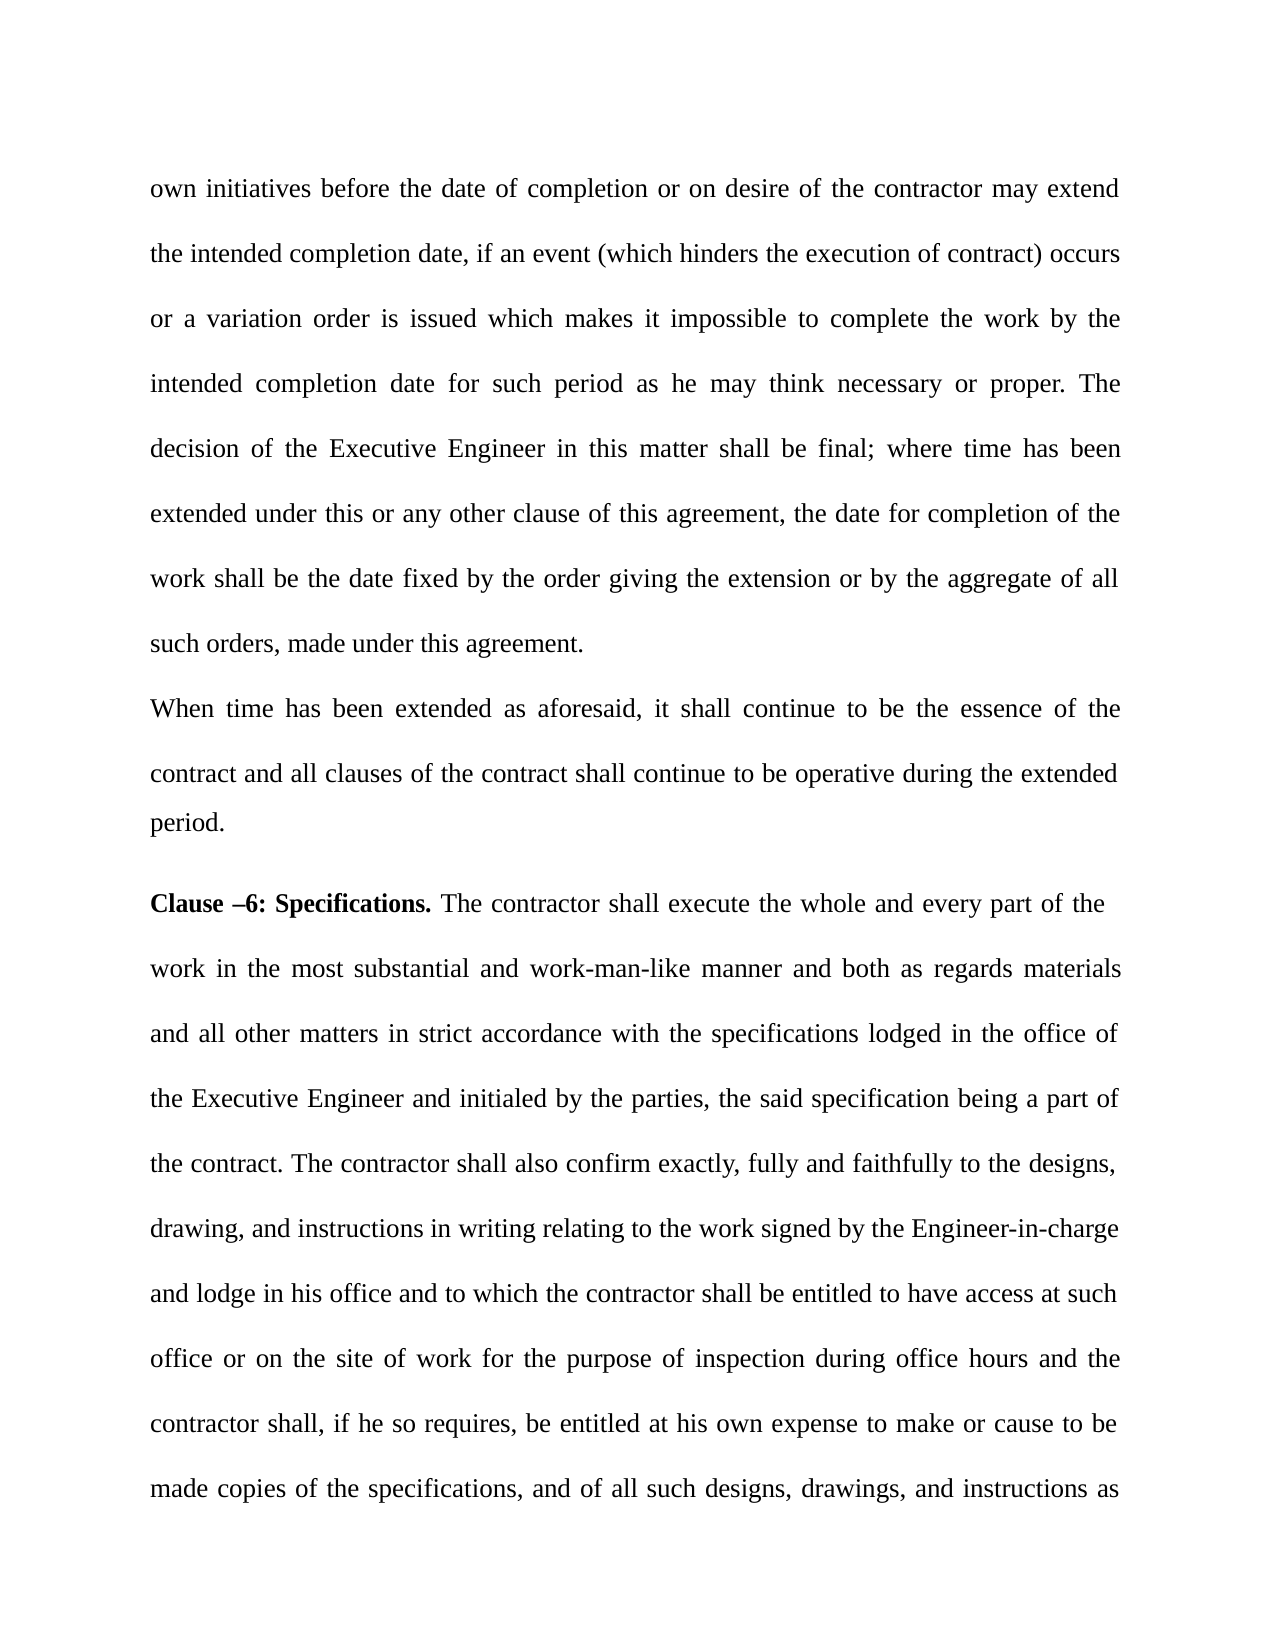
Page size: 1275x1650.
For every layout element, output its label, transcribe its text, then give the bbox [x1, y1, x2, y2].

text decision of the Executive Engineer in this matter shall be final; where time has been [150, 415, 1169, 480]
text the Executive Engineer and initialed by the parties, the said specification being a part of [150, 1065, 1169, 1130]
text and lodge in his office and to which the contractor shall be entitled to have access at such [150, 1260, 1169, 1325]
text or a variation order is issued which makes it impossible to complete the work by the [150, 285, 1169, 350]
text work in the most substantial and work-man-like manner and both as regards materials [150, 935, 1169, 1000]
text office or on the site of work for the purpose of inspection during office hours and the [150, 1325, 1169, 1390]
text Clause –6: Specifications. The contractor shall execute the whole and every part of the [150, 870, 1169, 935]
text contract and all clauses of the contract shall continue to be operative during the extended [150, 740, 1169, 805]
text When time has been extended as aforesaid, it shall continue to be the essence of the [150, 675, 1169, 740]
text own initiatives before the date of completion or on desire of the contractor may extend [150, 155, 1169, 220]
text extended under this or any other clause of this agreement, the date for completion of the [150, 480, 1169, 545]
text contractor shall, if he so requires, be entitled at his own expense to make or cause to be [150, 1390, 1169, 1455]
text work shall be the date fixed by the order giving the extension or by the aggregate of all [150, 545, 1169, 610]
text drawing, and instructions in writing relating to the work signed by the Engineer-in-charge [150, 1195, 1169, 1260]
text and all other matters in strict accordance with the specifications lodged in the office of [150, 1000, 1169, 1065]
text made copies of the specifications, and of all such designs, drawings, and instructions as [150, 1455, 1169, 1520]
text the intended completion date, if an event (which hinders the execution of contract) occurs [150, 220, 1169, 285]
text such orders, made under this agreement. [150, 610, 1169, 675]
text intended completion date for such period as he may think necessary or proper. The [150, 350, 1169, 415]
text period. [150, 805, 1169, 837]
text the contract. The contractor shall also confirm exactly, fully and faithfully to the designs, [150, 1130, 1169, 1195]
